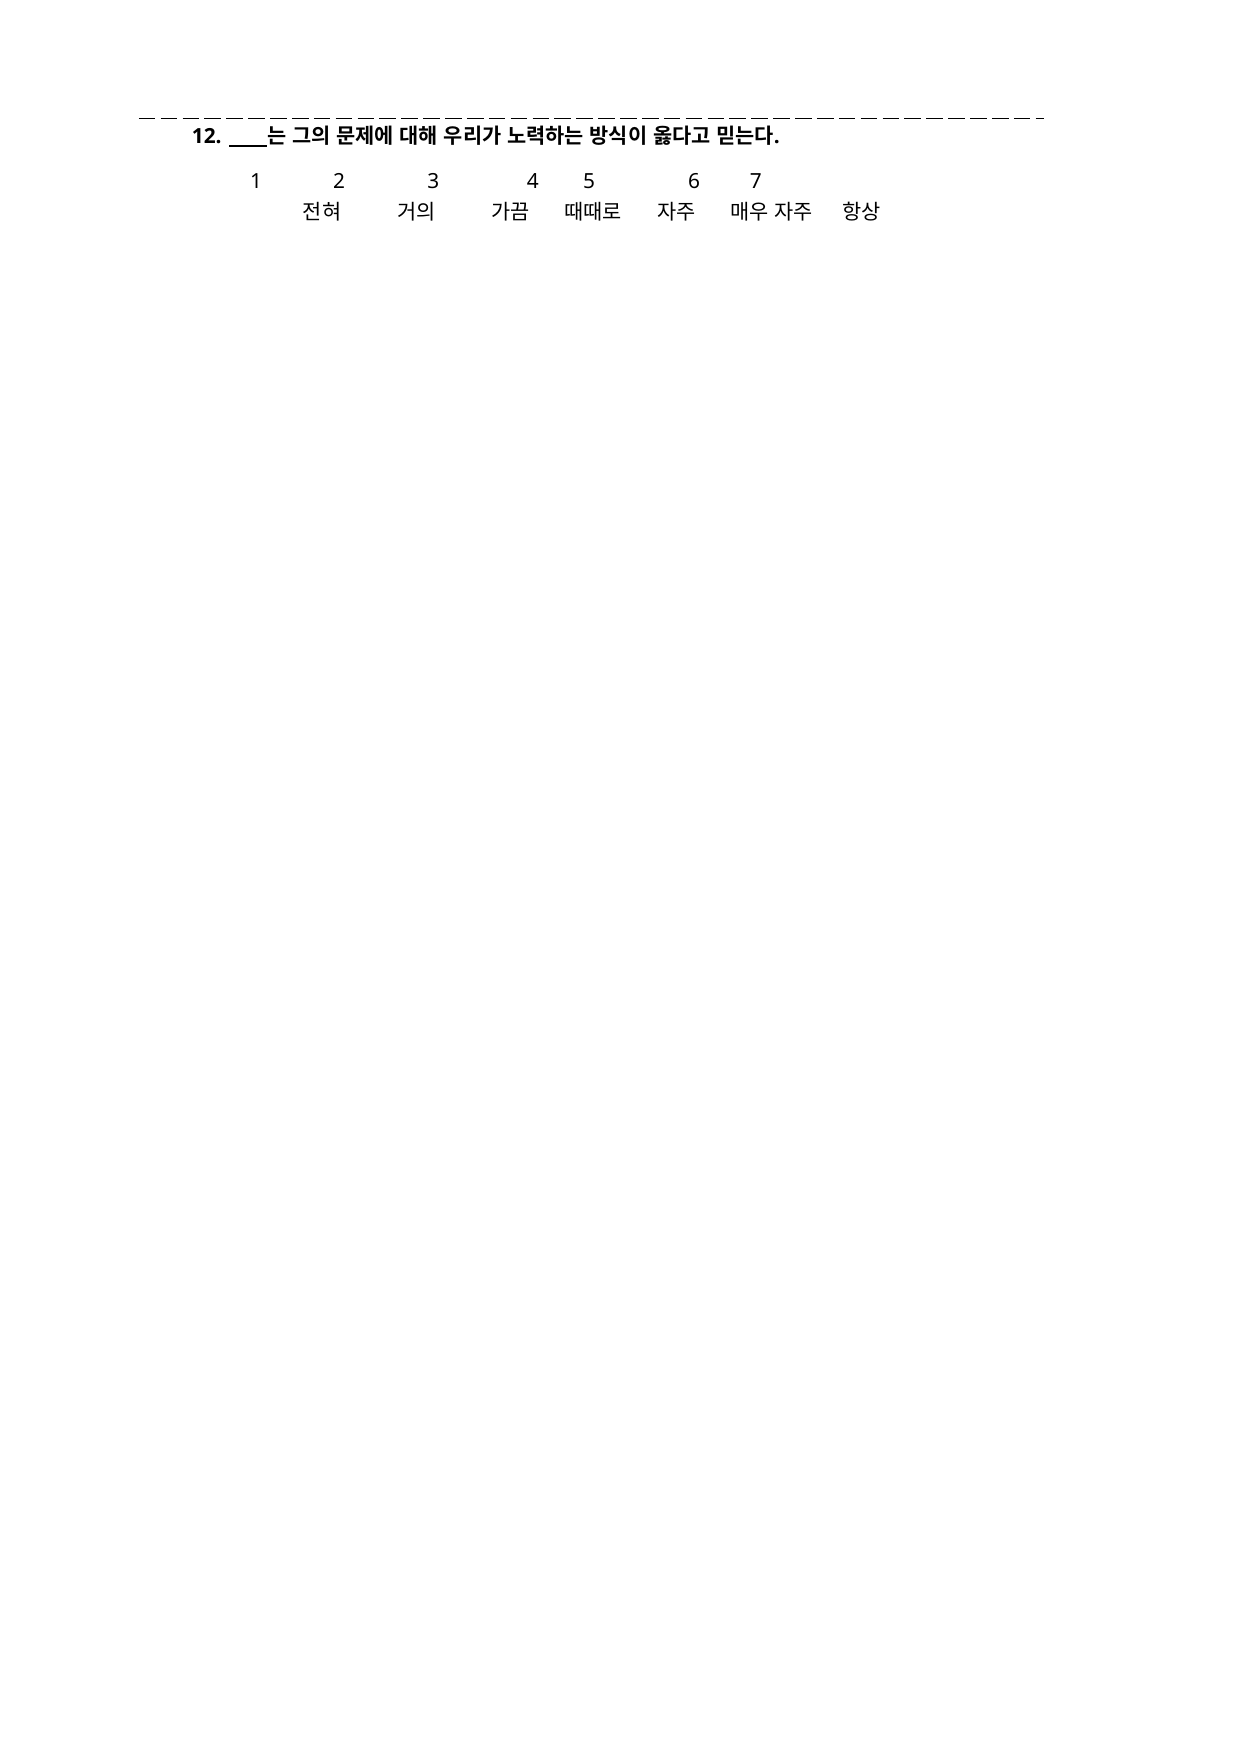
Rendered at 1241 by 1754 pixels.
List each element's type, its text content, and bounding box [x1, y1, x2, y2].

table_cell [139, 118, 1044, 149]
table_cell 1 2 3 4 5 6 7 전혀 거의 가끔 때때로 자주 매우 자주 항상 [139, 150, 1044, 234]
